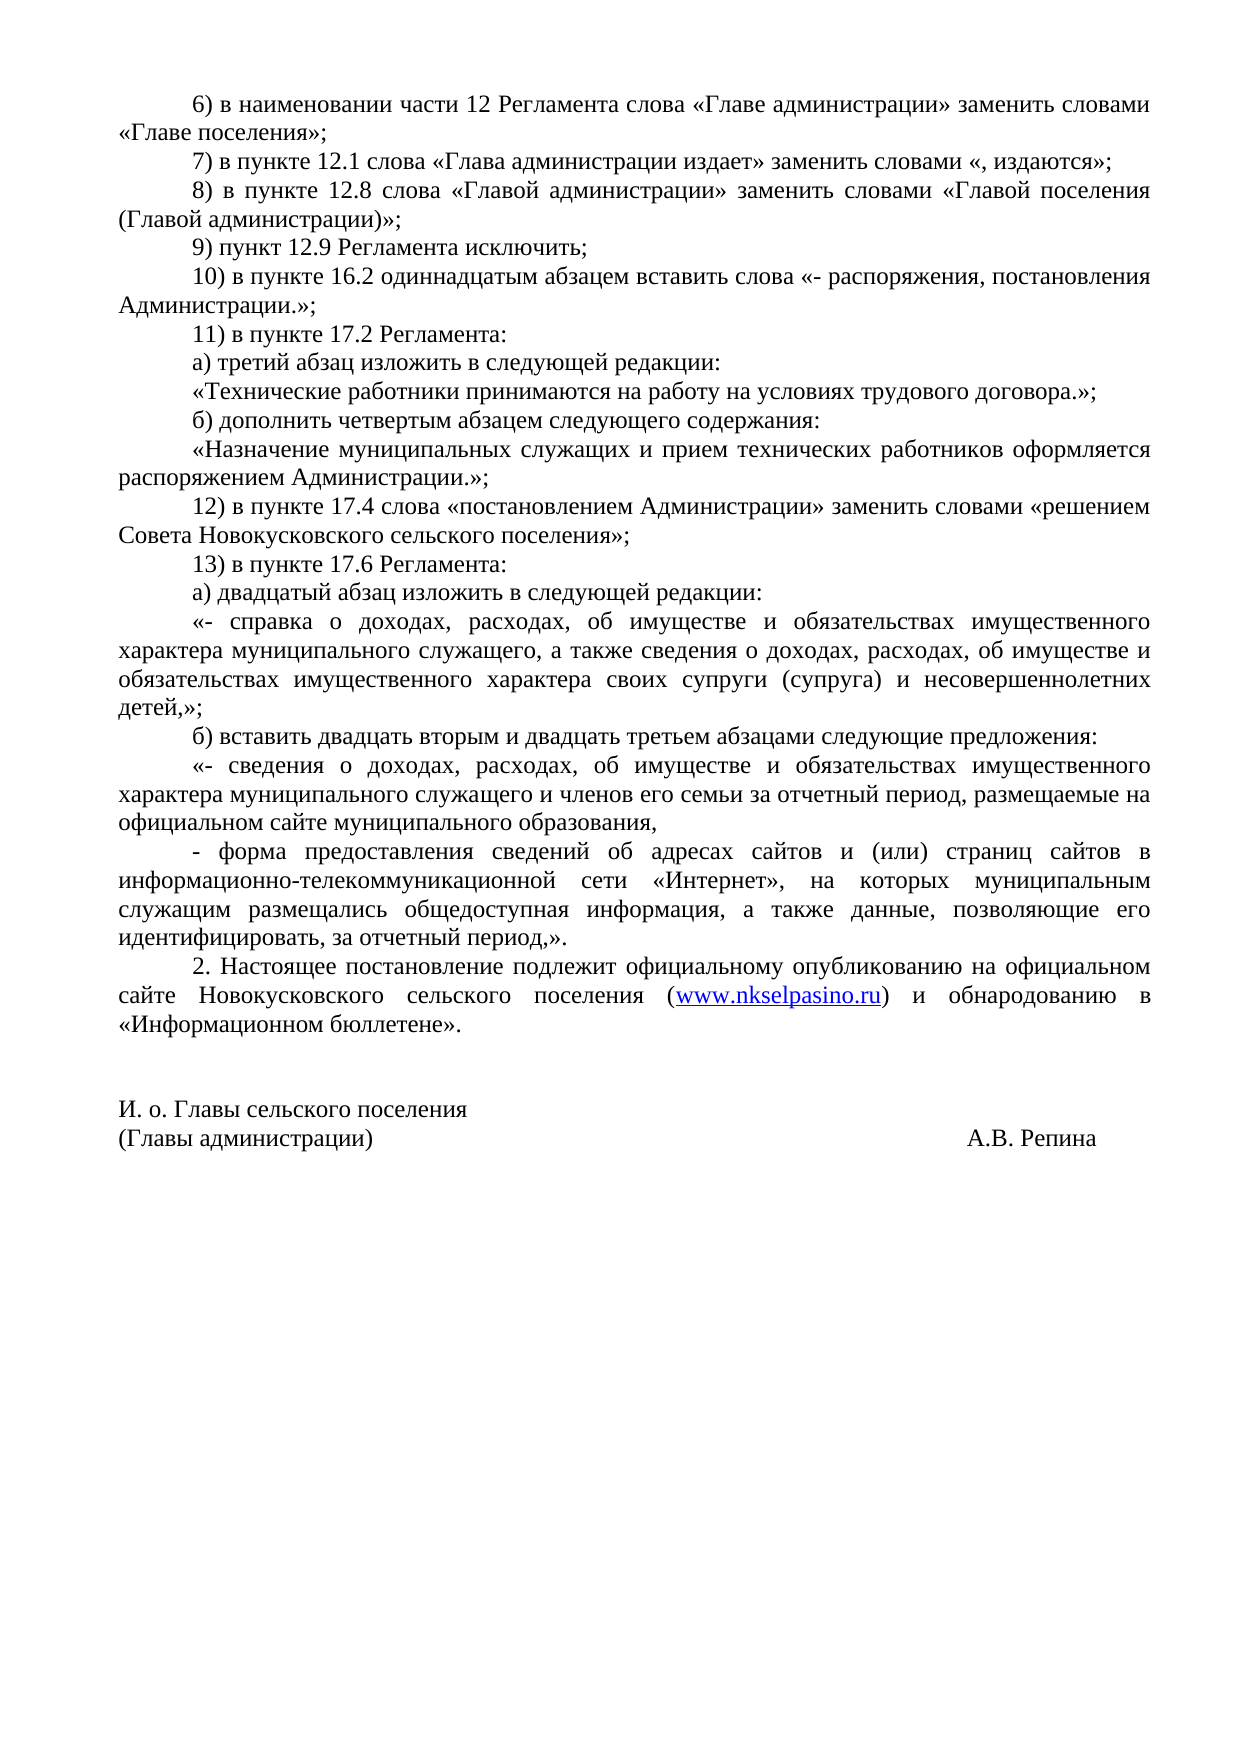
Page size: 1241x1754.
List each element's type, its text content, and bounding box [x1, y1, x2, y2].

text «- справка о доходах, расходах, об имуществе и обязательствах имущественного характера муниципального служащего, а также сведения о доходах, расходах, об имуществе и обязательствах имущественного характера своих супруги (супруга) и несовершеннолетних детей,»; [118, 606, 1152, 721]
text б) вставить двадцать вторым и двадцать третьем абзацами следующие предложения: [118, 721, 1152, 750]
text 6) в наименовании части 12 Регламента слова «Главе администрации» заменить словами «Главе поселения»; [118, 89, 1152, 146]
text а) двадцатый абзац изложить в следующей редакции: [118, 577, 1152, 606]
text 7) в пункте 12.1 слова «Глава администрации издает» заменить словами «, издаются»; [118, 146, 1152, 175]
text И. о. Главы сельского поселения [118, 1094, 1152, 1123]
text а) третий абзац изложить в следующей редакции: [118, 347, 1152, 376]
text - форма предоставления сведений об адресах сайтов и (или) страниц сайтов в информационно-телекоммуникационной сети «Интернет», на которых муниципальным служащим размещались общедоступная информация, а также данные, позволяющие его идентифицировать, за отчетный период,». [118, 836, 1152, 951]
text «Назначение муниципальных служащих и прием технических работников оформляется распоряжением Администрации.»; [118, 434, 1152, 491]
text 12) в пункте 17.4 слова «постановлением Администрации» заменить словами «решением Совета Новокусковского сельского поселения»; [118, 491, 1152, 549]
text (Главы администрации) А.В. Репина [118, 1123, 1152, 1152]
text б) дополнить четвертым абзацем следующего содержания: [118, 405, 1152, 434]
text 11) в пункте 17.2 Регламента: [118, 319, 1152, 347]
text 2. Настоящее постановление подлежит официальному опубликованию на официальном сайте Новокусковского сельского поселения (www.nkselpasino.ru) и обнародованию в «Информационном бюллетене». [118, 951, 1152, 1037]
text 13) в пункте 17.6 Регламента: [118, 549, 1152, 577]
text 10) в пункте 16.2 одиннадцатым абзацем вставить слова «- распоряжения, постановления Администрации.»; [118, 261, 1152, 319]
text 8) в пункте 12.8 слова «Главой администрации» заменить словами «Главой поселения (Главой администрации)»; [118, 175, 1152, 232]
text «- сведения о доходах, расходах, об имуществе и обязательствах имущественного характера муниципального служащего и членов его семьи за отчетный период, размещаемые на официальном сайте муниципального образования, [118, 750, 1152, 836]
text 9) пункт 12.9 Регламента исключить; [118, 232, 1152, 261]
text «Технические работники принимаются на работу на условиях трудового договора.»; [118, 376, 1152, 405]
